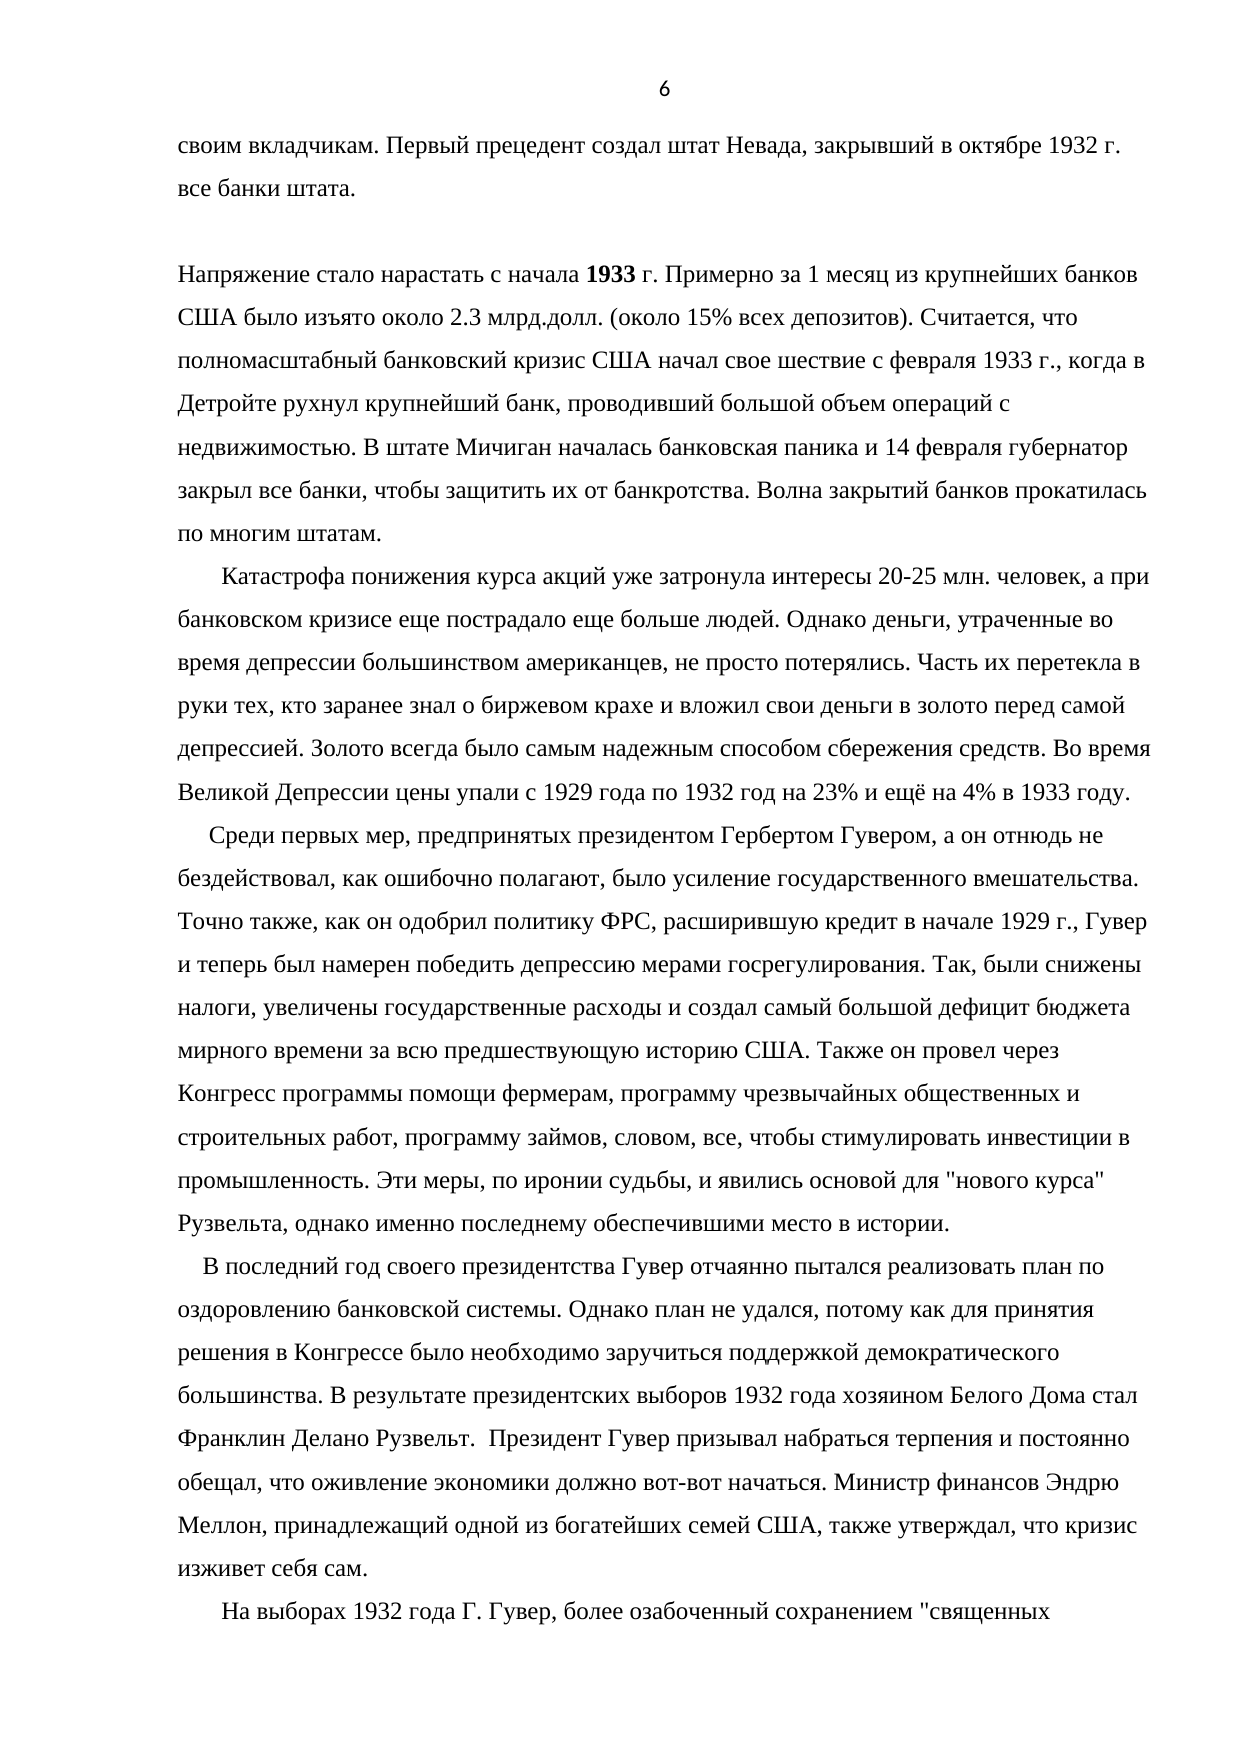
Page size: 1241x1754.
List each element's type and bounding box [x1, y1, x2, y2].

text [177, 130, 1152, 1625]
